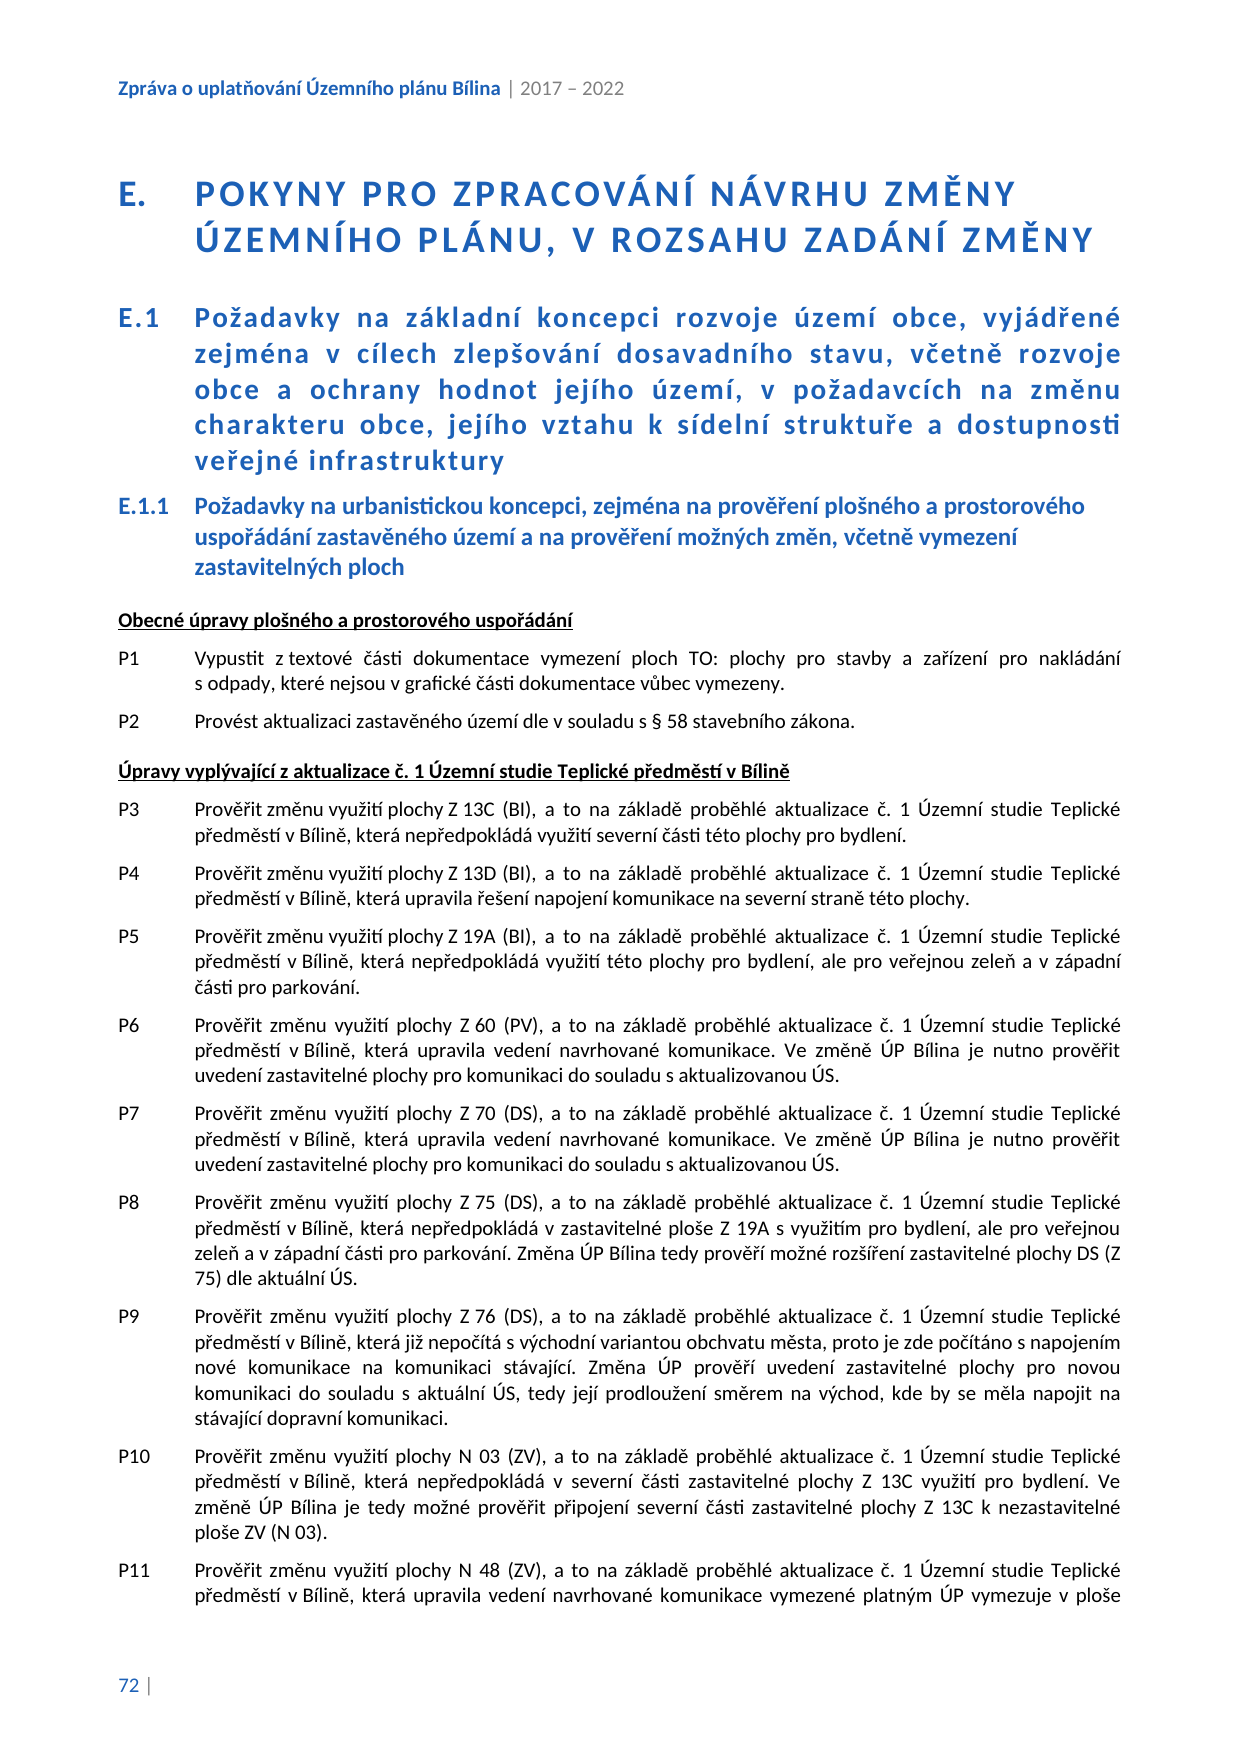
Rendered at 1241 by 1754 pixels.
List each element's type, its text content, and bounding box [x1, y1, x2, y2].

text P8 Prověřit změnu využití plochy Z 75 (DS), a to na základě proběhlé aktualizace č. 1 Územní studie Teplické předměstí v Bílině, která nepředpokládá v zastavitelné ploše Z 19A s využitím pro bydlení, ale pro veřejnou zeleň a v západní části pro parkování. Změna ÚP Bílina tedy prověří možné rozšíření zastavitelné plochy DS (Z 75) dle aktuální ÚS. [118, 1189, 1122, 1291]
text P2 Provést aktualizaci zastavěného území dle v souladu s § 58 stavebního zákona. [118, 708, 1122, 733]
subtitle E.1 Požadavky na základní koncepci rozvoje území obce, vyjádřené zejména v cílech zlepšování dosavadního stavu, včetně rozvoje obce a ochrany hodnot jejího území, v požadavcích na změnu charakteru obce, jejího vztahu k sídelní struktuře a dostupnosti veřejné infrastruktury [118, 299, 1122, 478]
text P7 Prověřit změnu využití plochy Z 70 (DS), a to na základě proběhlé aktualizace č. 1 Územní studie Teplické předměstí v Bílině, která upravila vedení navrhované komunikace. Ve změně ÚP Bílina je nutno prověřit uvedení zastavitelné plochy pro komunikaci do souladu s aktualizovanou ÚS. [118, 1101, 1122, 1177]
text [118, 1557, 1122, 1608]
text P10 Prověřit změnu využití plochy N 03 (ZV), a to na základě proběhlé aktualizace č. 1 Územní studie Teplické předměstí v Bílině, která nepředpokládá v severní části zastavitelné plochy Z 13C využití pro bydlení. Ve změně ÚP Bílina je tedy možné prověřit připojení severní části zastavitelné plochy Z 13C k nezastavitelné ploše ZV (N 03). [118, 1443, 1122, 1545]
subtitle POKYNY PRO ZPRACOVÁNÍ NÁVRHU ZMĚNY ÚZEMNÍHO PLÁNU, V ROZSAHU ZADÁNÍ ZMĚNY [118, 170, 1122, 262]
text P4 Prověřit změnu využití plochy Z 13D (BI), a to na základě proběhlé aktualizace č. 1 Územní studie Teplické předměstí v Bílině, která upravila řešení napojení komunikace na severní straně této plochy. [118, 860, 1122, 911]
text P6 Prověřit změnu využití plochy Z 60 (PV), a to na základě proběhlé aktualizace č. 1 Územní studie Teplické předměstí v Bílině, která upravila vedení navrhované komunikace. Ve změně ÚP Bílina je nutno prověřit uvedení zastavitelné plochy pro komunikaci do souladu s aktualizovanou ÚS. [118, 1012, 1122, 1088]
text P9 Prověřit změnu využití plochy Z 76 (DS), a to na základě proběhlé aktualizace č. 1 Územní studie Teplické předměstí v Bílině, která již nepočítá s východní variantou obchvatu města, proto je zde počítáno s napojením nové komunikace na komunikaci stávající. Změna ÚP prověří uvedení zastavitelné plochy pro novou komunikaci do souladu s aktuální ÚS, tedy její prodloužení směrem na východ, kde by se měla napojit na stávající dopravní komunikaci. [118, 1303, 1122, 1431]
text Obecné úpravy plošného a prostorového uspořádání [118, 607, 1122, 632]
subtitle E.1.1 Požadavky na urbanistickou koncepci, zejména na prověření plošného a prostorového uspořádání zastavěného území a na prověření možných změn, včetně vymezení zastavitelných ploch [118, 490, 1122, 582]
text P3 Prověřit změnu využití plochy Z 13C (BI), a to na základě proběhlé aktualizace č. 1 Územní studie Teplické předměstí v Bílině, která nepředpokládá využití severní části této plochy pro bydlení. [118, 796, 1122, 847]
text Úpravy vyplývající z aktualizace č. 1 Územní studie Teplické předměstí v Bílině [118, 758, 1122, 784]
text P1 Vypustit z textové části dokumentace vymezení ploch TO: plochy pro stavby a zařízení pro nakládání s odpady, které nejsou v grafické části dokumentace vůbec vymezeny. [118, 645, 1122, 696]
text P5 Prověřit změnu využití plochy Z 19A (BI), a to na základě proběhlé aktualizace č. 1 Územní studie Teplické předměstí v Bílině, která nepředpokládá využití této plochy pro bydlení, ale pro veřejnou zeleň a v západní části pro parkování. [118, 923, 1122, 999]
